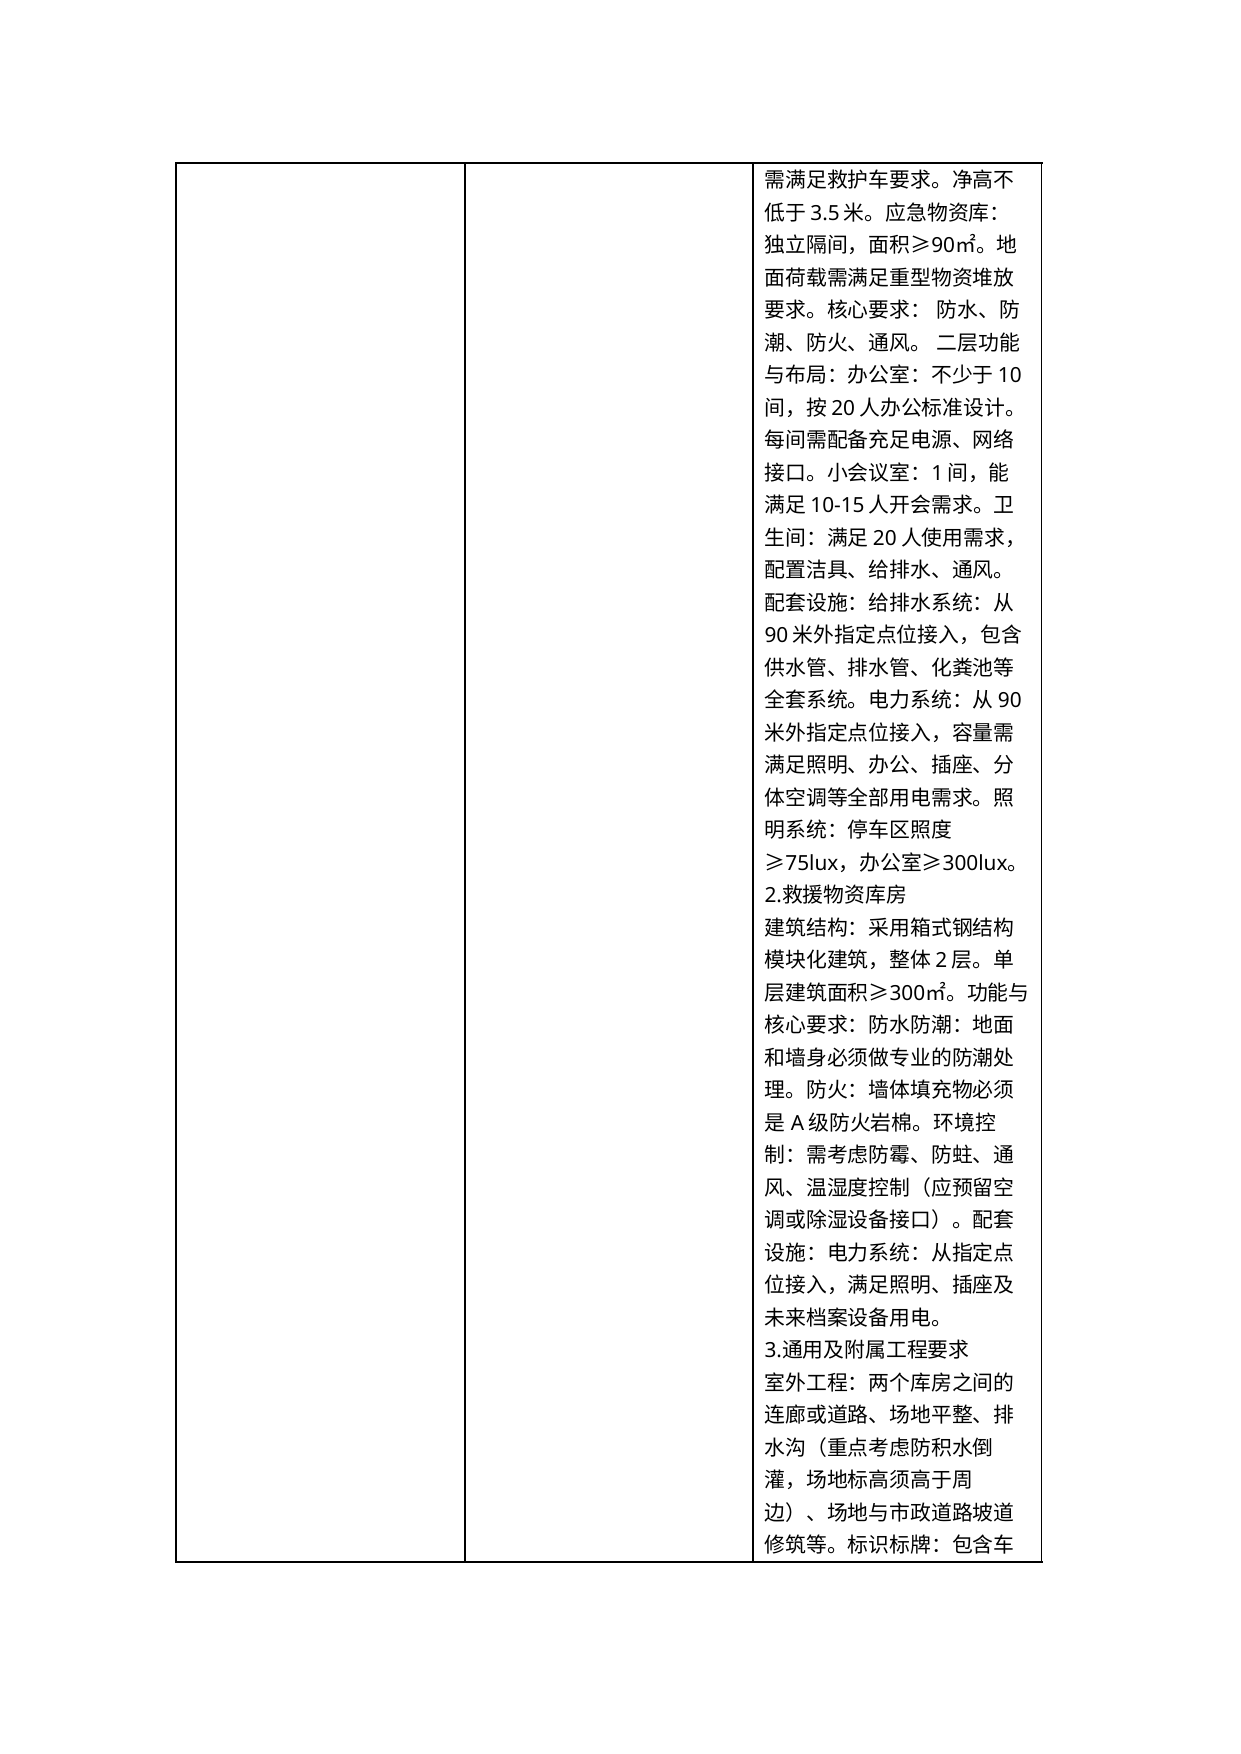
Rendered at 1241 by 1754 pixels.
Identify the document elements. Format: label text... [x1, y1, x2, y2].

table_cell [466, 164, 752, 1561]
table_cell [754, 164, 1041, 1561]
table_cell 1 [177, 164, 464, 1561]
